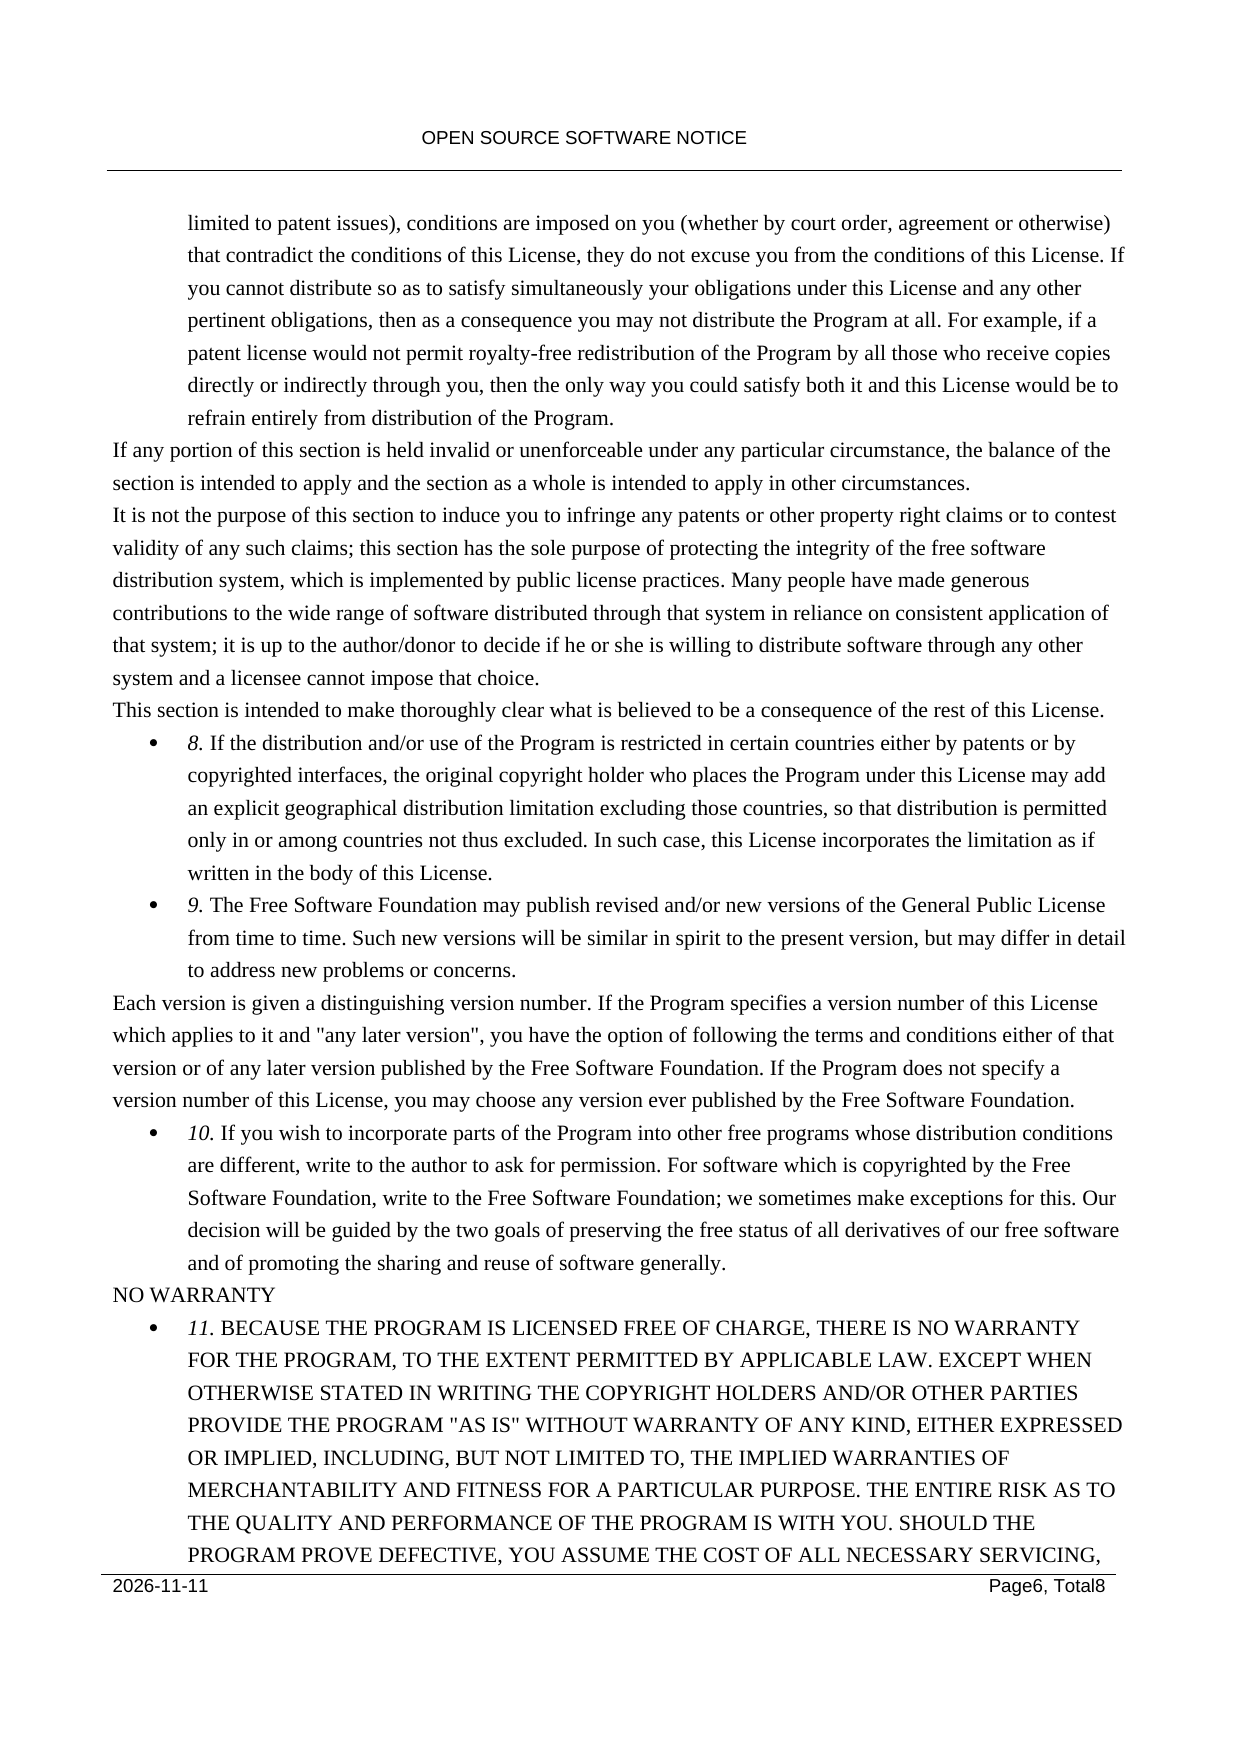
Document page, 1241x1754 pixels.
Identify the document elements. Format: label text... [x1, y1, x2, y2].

text NO WARRANTY [112, 1279, 1128, 1311]
list 9. The Free Software Foundation may publish revised and/or new versions of the General Public License from time to time. Such new versions will be similar in spirit to the present version, but may differ in detail to address new problems or concerns. [150, 889, 1128, 986]
text It is not the purpose of this section to induce you to infringe any patents or other property right claims or to contest validity of any such claims; this section has the sole purpose of protecting the integrity of the free software distribution system, which is implemented by public license practices. Many people have made generous contributions to the wide range of software distributed through that system in reliance on consistent application of that system; it is up to the author/donor to decide if he or she is willing to distribute software through any other system and a licensee cannot impose that choice. [112, 499, 1128, 694]
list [150, 1311, 1128, 1571]
text This section is intended to make thoroughly clear what is believed to be a consequence of the rest of this License. [112, 694, 1128, 726]
text If any portion of this section is held invalid or unenforceable under any particular circumstance, the balance of the section is intended to apply and the section as a whole is intended to apply in other circumstances. [112, 434, 1128, 499]
list 10. If you wish to incorporate parts of the Program into other free programs whose distribution conditions are different, write to the author to ask for permission. For software which is copyrighted by the Free Software Foundation, write to the Free Software Foundation; we sometimes make exceptions for this. Our decision will be guided by the two goals of preserving the free status of all derivatives of our free software and of promoting the sharing and reuse of software generally. [150, 1116, 1128, 1279]
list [150, 206, 1128, 434]
list 8. If the distribution and/or use of the Program is restricted in certain countries either by patents or by copyrighted interfaces, the original copyright holder who places the Program under this License may add an explicit geographical distribution limitation excluding those countries, so that distribution is permitted only in or among countries not thus excluded. In such case, this License incorporates the limitation as if written in the body of this License. [150, 726, 1128, 889]
text Each version is given a distinguishing version number. If the Program specifies a version number of this License which applies to it and "any later version", you have the option of following the terms and conditions either of that version or of any later version published by the Free Software Foundation. If the Program does not specify a version number of this License, you may choose any version ever published by the Free Software Foundation. [112, 986, 1128, 1116]
